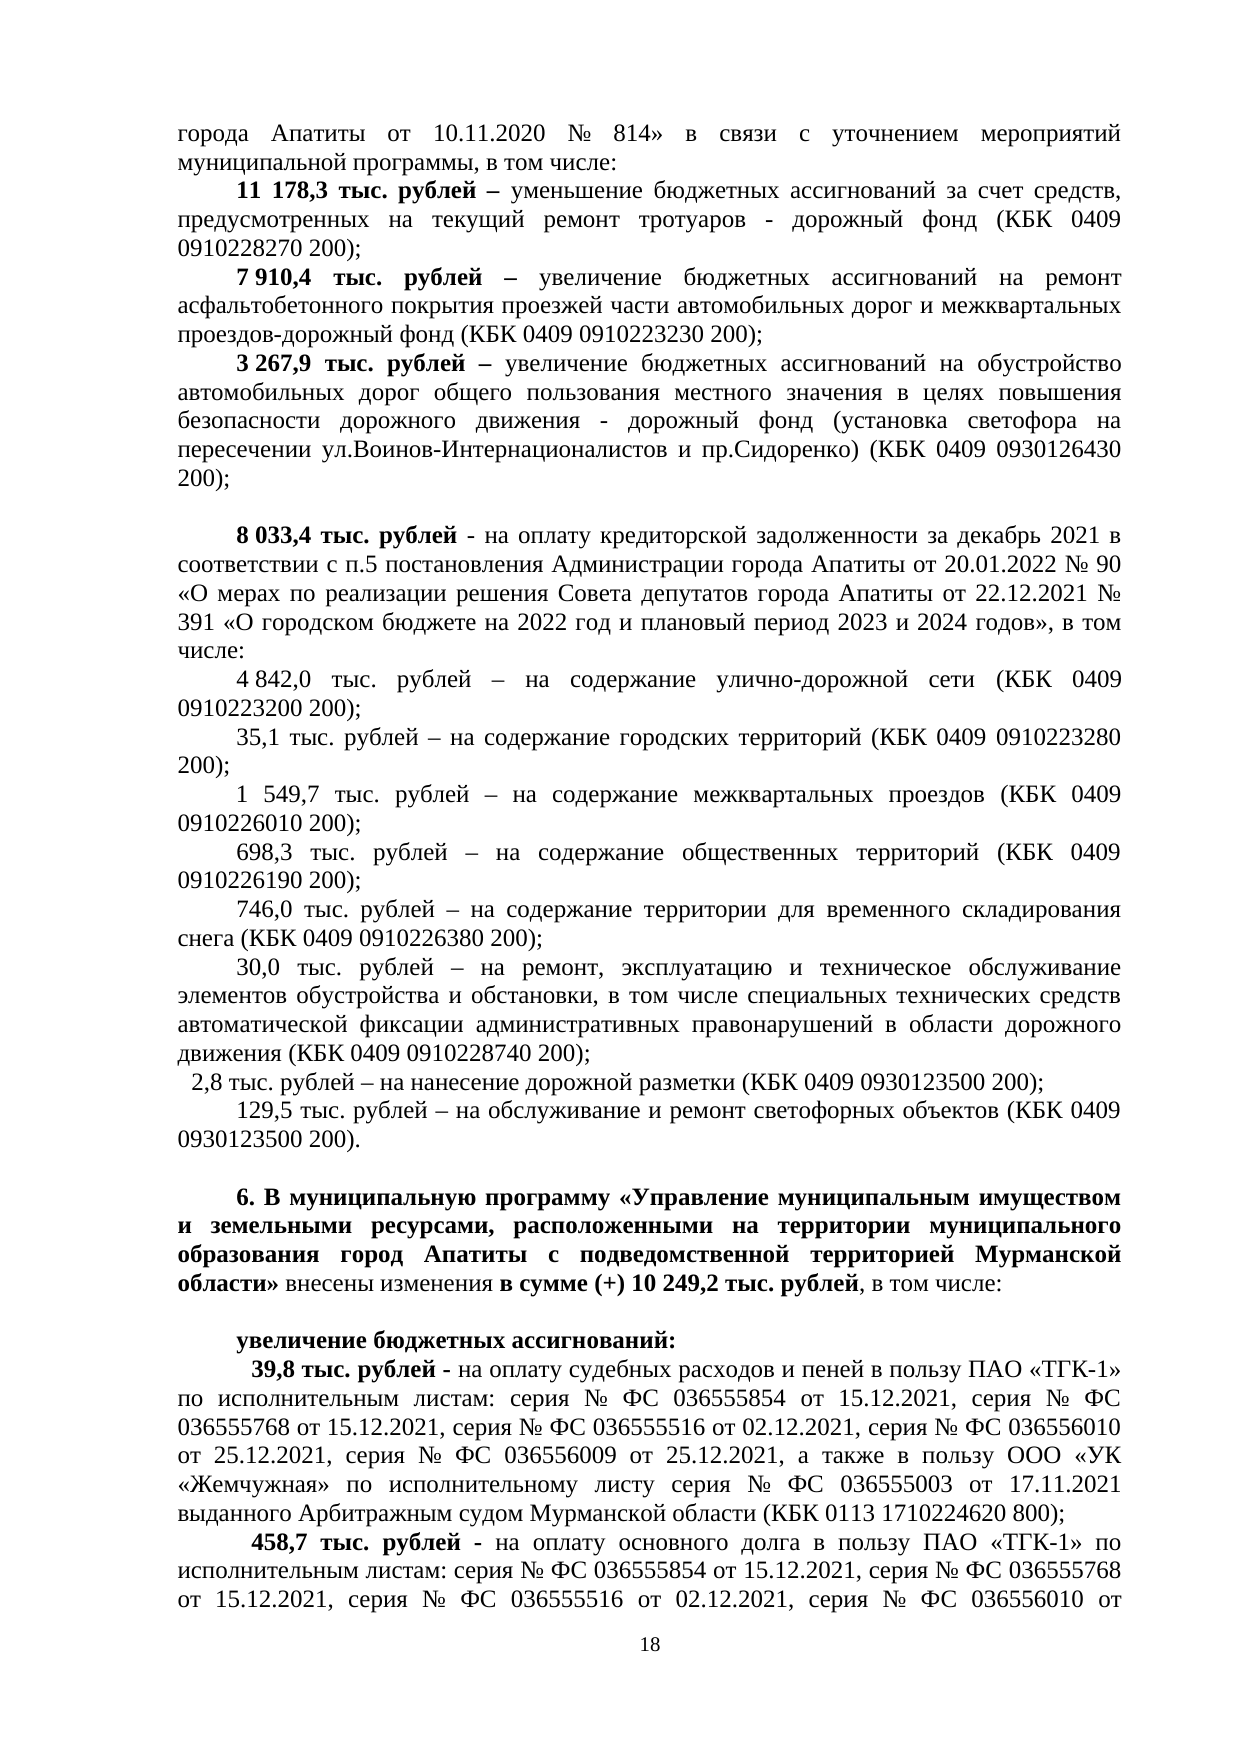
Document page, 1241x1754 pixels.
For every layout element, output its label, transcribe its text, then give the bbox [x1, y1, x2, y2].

list 2,8 тыс. рублей – на нанесение дорожной разметки (КБК 0409 0930123500 200); [177, 1067, 1122, 1096]
list 746,0 тыс. рублей – на содержание территории для временного складирования снега (КБК 0409 0910226380 200); [177, 894, 1122, 952]
list 11 178,3 тыс. рублей – уменьшение бюджетных ассигнований за счет средств, предусмотренных на текущий ремонт тротуаров - дорожный фонд (КБК 0409 0910228270 200); [177, 176, 1122, 262]
list 1 549,7 тыс. рублей – на содержание межквартальных проездов (КБК 0409 0910226010 200); [177, 779, 1122, 837]
list 30,0 тыс. рублей – на ремонт, эксплуатацию и техническое обслуживание элементов обустройства и обстановки, в том числе специальных технических средств автоматической фиксации административных правонарушений в области дорожного движения (КБК 0409 0910228740 200); [177, 952, 1122, 1067]
text 39,8 тыс. рублей - на оплату судебных расходов и пеней в пользу ПАО «ТГК-1» по исполнительным листам: серия № ФС 036555854 от 15.12.2021, серия № ФС 036555768 от 15.12.2021, серия № ФС 036555516 от 02.12.2021, серия № ФС 036556010 от 25.12.2021, серия № ФС 036556009 от 25.12.2021, а также в пользу ООО «УК «Жемчужная» по исполнительному листу серия № ФС 036555003 от 17.11.2021 выданного Арбитражным судом Мурманской области (КБК 0113 1710224620 800); [177, 1354, 1122, 1527]
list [177, 1527, 1122, 1613]
list 7 910,4 тыс. рублей – увеличение бюджетных ассигнований на ремонт асфальтобетонного покрытия проезжей части автомобильных дорог и межквартальных проездов-дорожный фонд (КБК 0409 0910223230 200); [177, 262, 1122, 348]
text 6. В муниципальную программу «Управление муниципальным имуществом и земельными ресурсами, расположенными на территории муниципального образования город Апатиты с подведомственной территорией Мурманской области» внесены изменения в сумме (+) 10 249,2 тыс. рублей, в том числе: [177, 1182, 1122, 1297]
text 4 842,0 тыс. рублей – на содержание улично-дорожной сети (КБК 0409 0910223200 200); [177, 664, 1122, 722]
list 35,1 тыс. рублей – на содержание городских территорий (КБК 0409 0910223280 200); [177, 722, 1122, 779]
text 8 033,4 тыс. рублей - на оплату кредиторской задолженности за декабрь 2021 в соответствии с п.5 постановления Администрации города Апатиты от 20.01.2022 № 90 «О мерах по реализации решения Совета депутатов города Апатиты от 22.12.2021 № 391 «О городском бюджете на 2022 год и плановый период 2023 и 2024 годов», в том числе: [177, 521, 1122, 664]
text увеличение бюджетных ассигнований: [177, 1326, 1122, 1354]
list 129,5 тыс. рублей – на обслуживание и ремонт светофорных объектов (КБК 0409 0930123500 200). [177, 1096, 1122, 1153]
list 3 267,9 тыс. рублей – увеличение бюджетных ассигнований на обустройство автомобильных дорог общего пользования местного значения в целях повышения безопасности дорожного движения - дорожный фонд (установка светофора на пересечении ул.Воинов-Интернационалистов и пр.Сидоренко) (КБК 0409 0930126430 200); [177, 348, 1122, 492]
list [177, 118, 1122, 176]
list 698,3 тыс. рублей – на содержание общественных территорий (КБК 0409 0910226190 200); [177, 837, 1122, 894]
